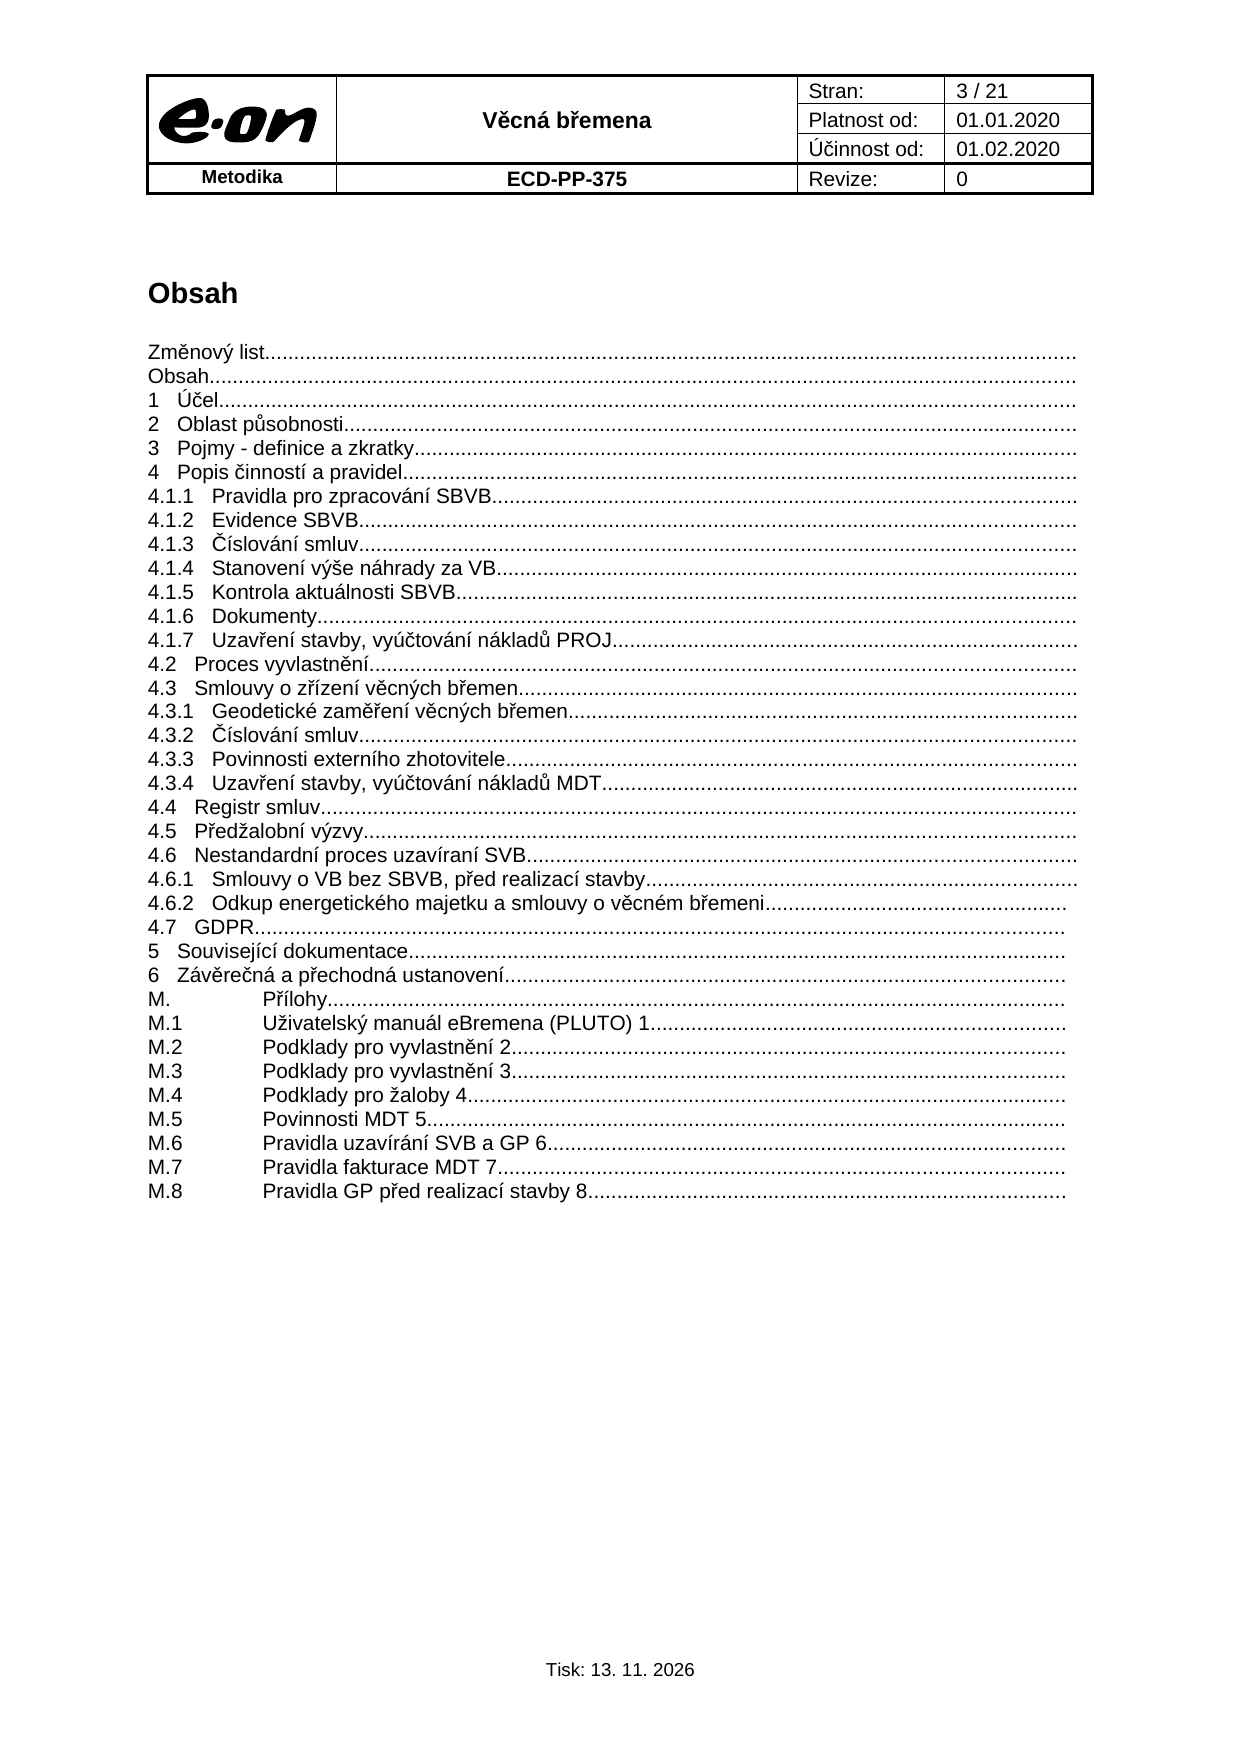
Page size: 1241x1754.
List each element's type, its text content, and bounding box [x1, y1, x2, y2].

text 1 Účel 4 [148, 388, 1033, 412]
text 3 Pojmy - definice a zkratky 4 [148, 436, 1033, 460]
text M.6 Pravidla uzavírání SVB a GP 6 17 [148, 1131, 1033, 1154]
text M.5 Povinnosti MDT 5 16 [148, 1107, 1033, 1131]
text 4.1.2 Evidence SBVB 6 [148, 508, 1033, 532]
text M.2 Podklady pro vyvlastnění 2 13 [148, 1035, 1033, 1059]
text 5 Související dokumentace 10 [148, 939, 1033, 963]
text M.3 Podklady pro vyvlastnění 3 14 [148, 1059, 1033, 1083]
text 4.5 Předžalobní výzvy 9 [148, 819, 1033, 843]
text Obsah 3 [148, 364, 1033, 388]
text 4.1.3 Číslování smluv 6 [148, 532, 1033, 556]
text 4.2 Proces vyvlastnění 7 [148, 651, 1033, 675]
text 4.6.1 Smlouvy o VB bez SBVB, před realizací stavby 9 [148, 867, 1033, 891]
text M. Přílohy 11 [148, 987, 1033, 1011]
text 4.1.4 Stanovení výše náhrady za VB 6 [148, 556, 1033, 579]
text M.7 Pravidla fakturace MDT 7 18 [148, 1154, 1033, 1178]
text 4.3.3 Povinnosti externího zhotovitele 8 [148, 747, 1033, 771]
text M.8 Pravidla GP před realizací stavby 8 19 [148, 1178, 1033, 1202]
text 4.6 Nestandardní proces uzavíraní SVB 9 [148, 843, 1033, 867]
text 4.3.4 Uzavření stavby, vyúčtování nákladů MDT 9 [148, 771, 1033, 795]
text 4.3.1 Geodetické zaměření věcných břemen 8 [148, 699, 1033, 723]
text Obsah [148, 276, 1092, 310]
text 4.4 Registr smluv 9 [148, 795, 1033, 819]
text M.1 Uživatelský manuál eBremena (PLUTO) 1 12 [148, 1011, 1033, 1035]
text 4.1.7 Uzavření stavby, vyúčtování nákladů PROJ 7 [148, 627, 1033, 651]
text 4.1.1 Pravidla pro zpracování SBVB 5 [148, 484, 1033, 508]
text 4.1.6 Dokumenty 7 [148, 603, 1033, 627]
text 4.1.5 Kontrola aktuálnosti SBVB 7 [148, 579, 1033, 603]
text Změnový list 2 [148, 340, 1033, 364]
text M.4 Podklady pro žaloby 4 15 [148, 1083, 1033, 1107]
text 4 Popis činností a pravidel 5 [148, 460, 1033, 484]
text 4.6.2 Odkup energetického majetku a smlouvy o věcném břemeni 10 [148, 891, 1033, 915]
text 6 Závěrečná a přechodná ustanovení 11 [148, 963, 1033, 987]
text 4.3.2 Číslování smluv 8 [148, 723, 1033, 747]
text 4.3 Smlouvy o zřízení věcných břemen 7 [148, 675, 1033, 699]
text 2 Oblast působnosti 4 [148, 412, 1033, 436]
text 4.7 GDPR 10 [148, 915, 1033, 939]
